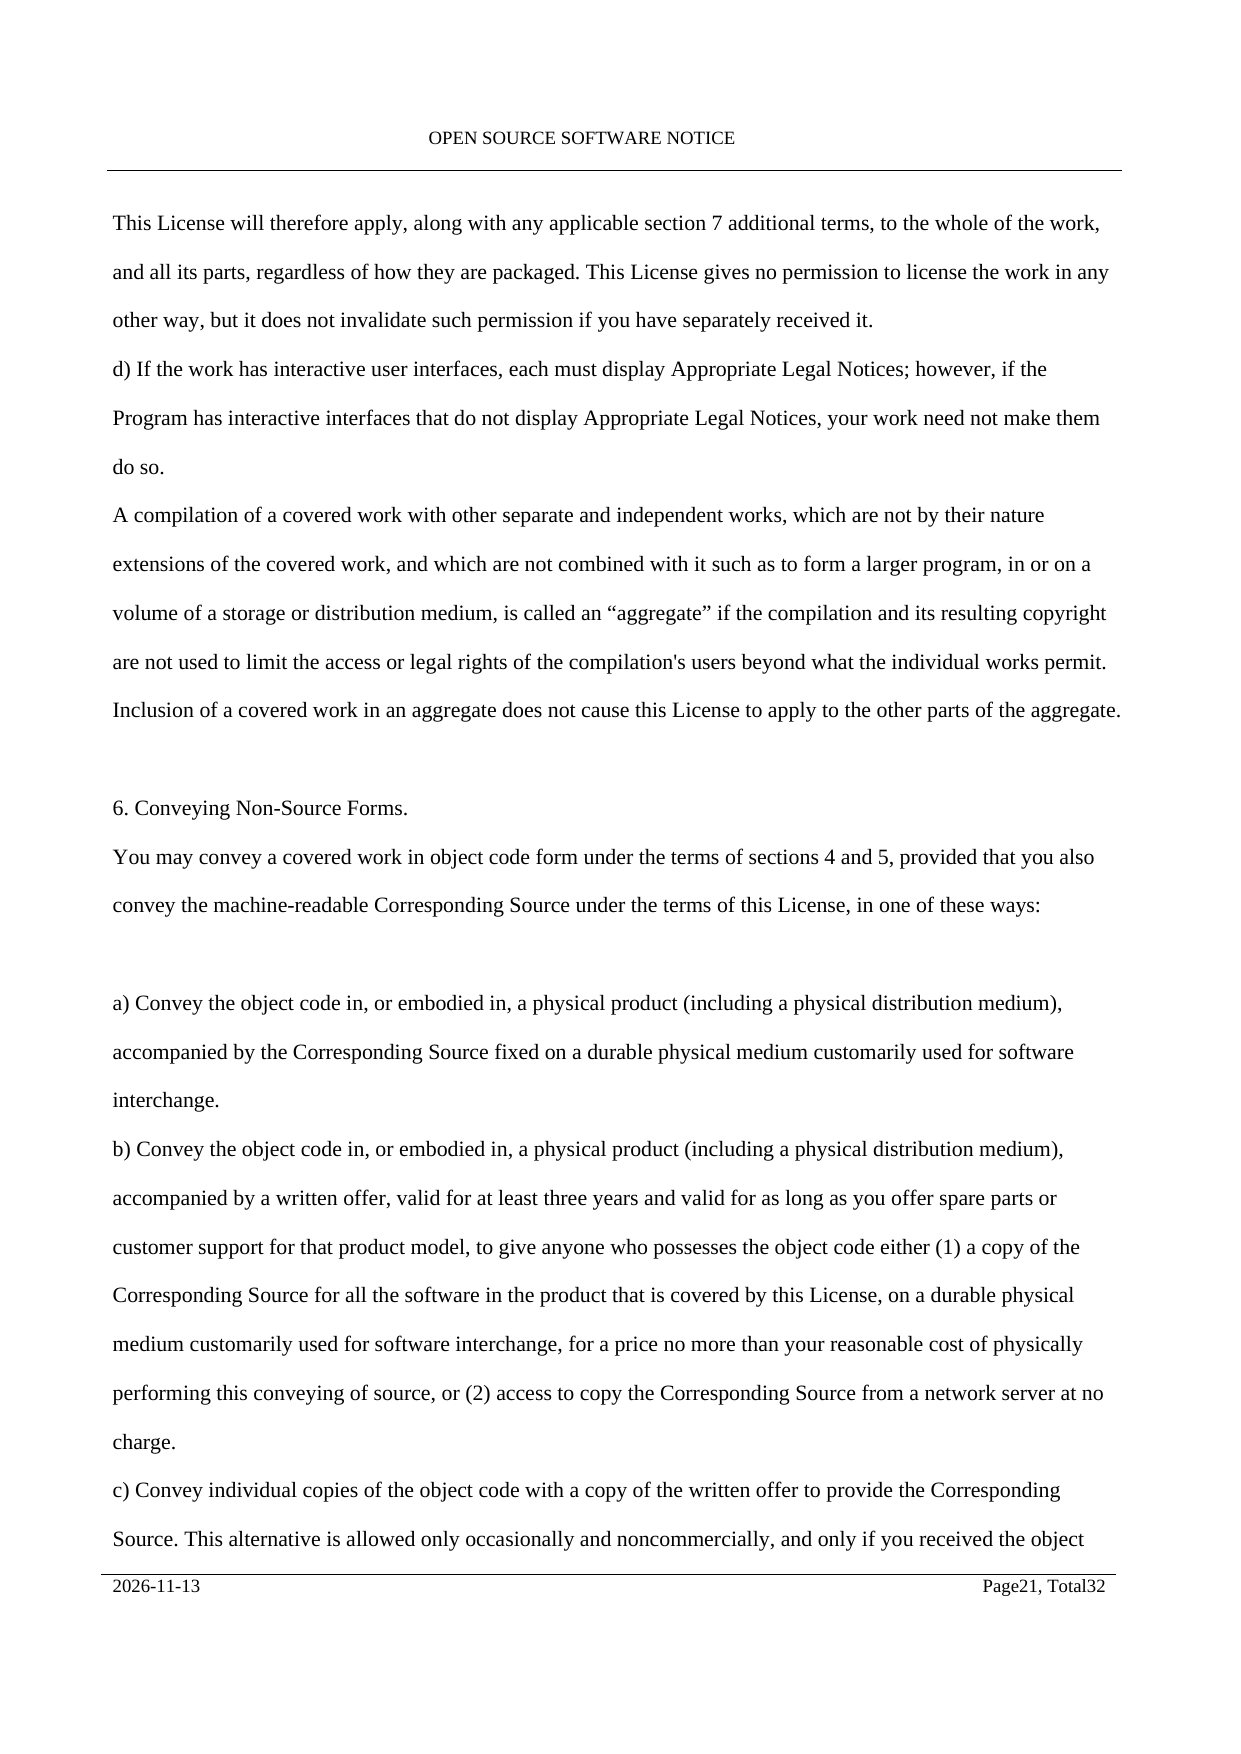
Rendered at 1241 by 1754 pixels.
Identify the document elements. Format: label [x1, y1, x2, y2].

text [112, 206, 1128, 1555]
